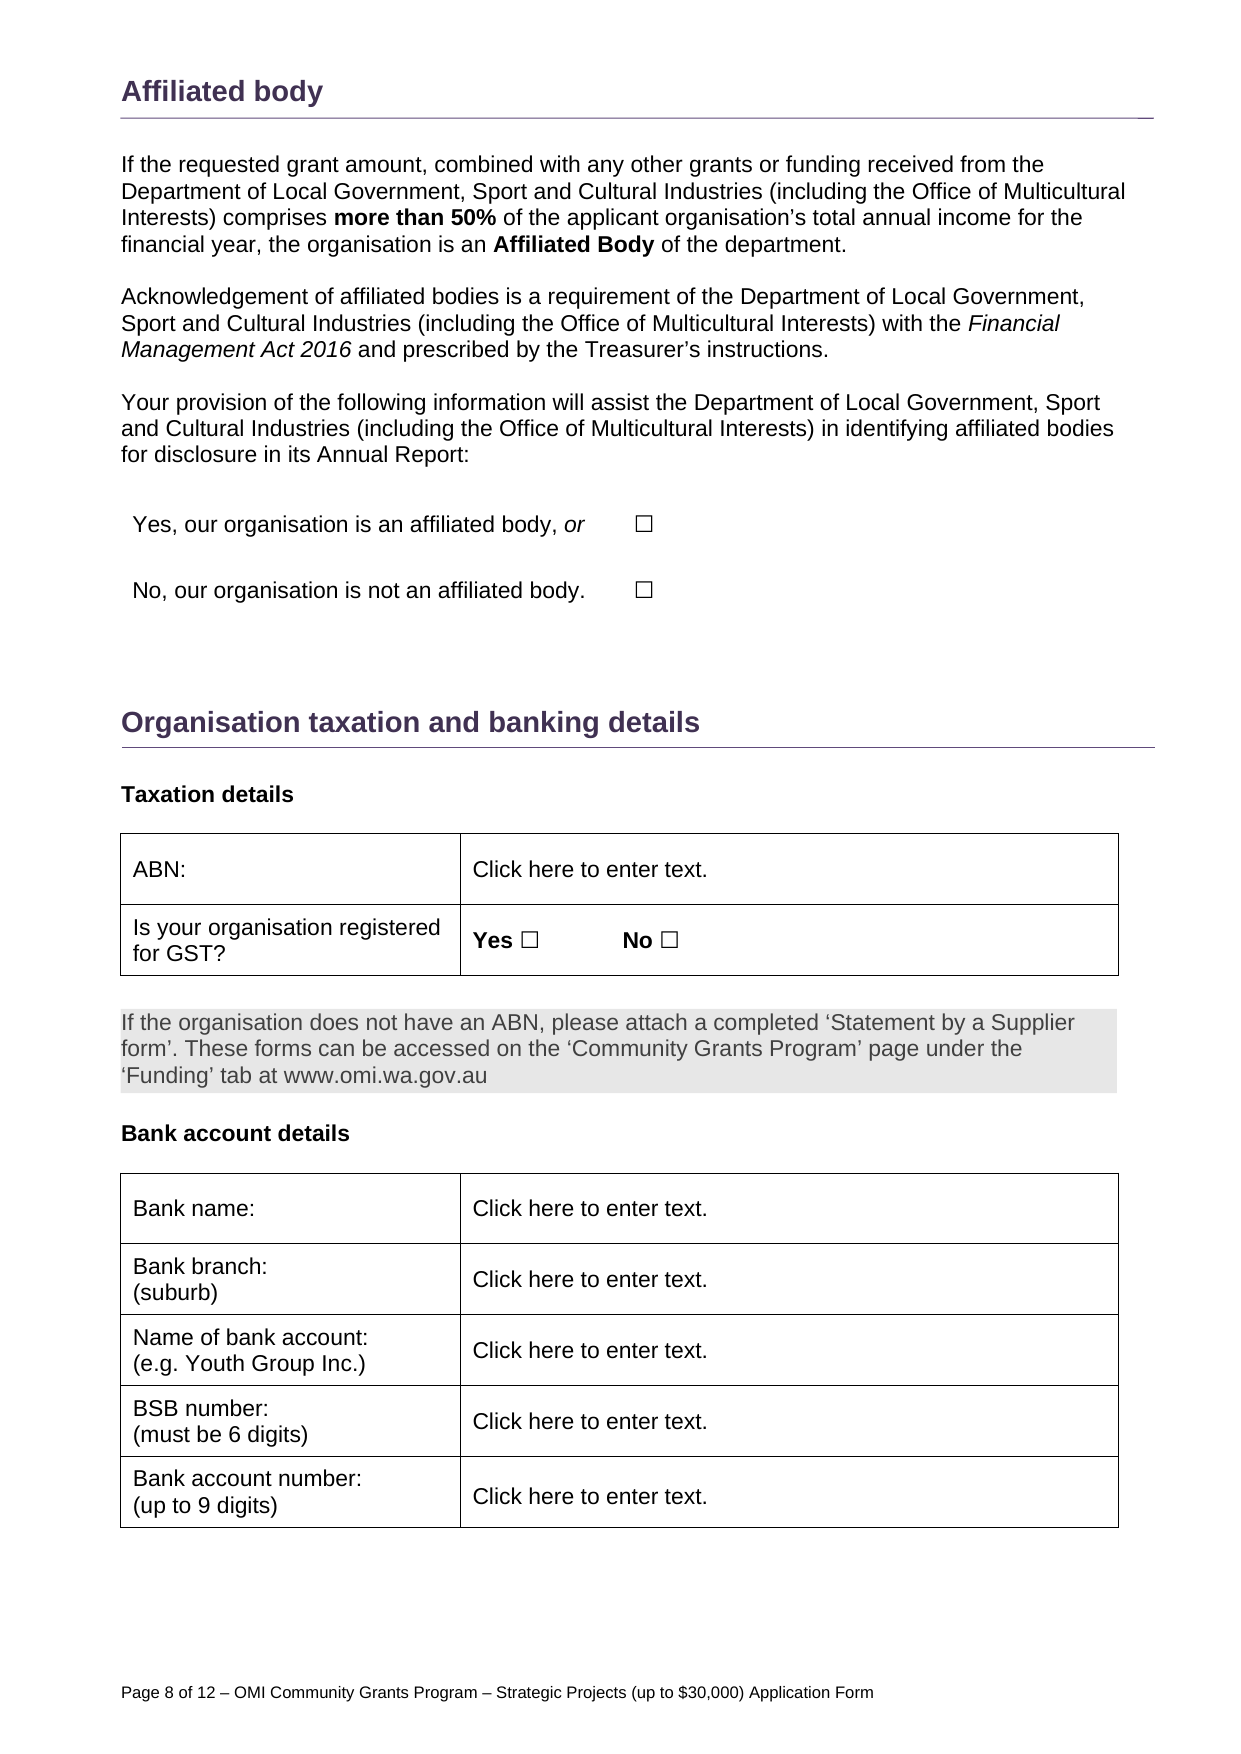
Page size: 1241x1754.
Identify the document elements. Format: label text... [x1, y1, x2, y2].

subtitle Organisation taxation and banking details [121, 705, 1136, 739]
text Acknowledgement of affiliated bodies is a requirement of the Department of Local Government, Sport and Cultural Industries (including the Office of Multicultural Interests) with the Financial Management Act 2016 and prescribed by the Treasurer’s instructions. [121, 283, 1136, 362]
subtitle Affiliated body [121, 74, 1136, 107]
table_cell [461, 1457, 1118, 1527]
text If the requested grant amount, combined with any other grants or funding received from the Department of Local Government, Sport and Cultural Industries (including the Office of Multicultural Interests) comprises more than 50% of the applicant organisation’s total annual income for the financial year, the organisation is an Affiliated Body of the department. [121, 151, 1136, 257]
table_header [461, 834, 1118, 904]
table_cell [461, 1315, 1118, 1385]
table_cell Bank account number: (up to 9 digits) [121, 1457, 460, 1527]
table_cell [461, 1244, 1118, 1314]
table_cell [623, 554, 711, 626]
table_header ABN: [121, 834, 460, 904]
text Bank account details [121, 1120, 1136, 1146]
table_cell No, our organisation is not an affiliated body. [121, 554, 622, 626]
text Taxation details [121, 781, 1136, 807]
table_header Yes, our organisation is an affiliated body, or [121, 494, 622, 554]
table_cell Yes No [461, 905, 1118, 975]
text Your provision of the following information will assist the Department of Local Government, Sport and Cultural Industries (including the Office of Multicultural Interests) in identifying affiliated bodies for disclosure in its Annual Report: [121, 389, 1136, 468]
table_cell Bank branch: (suburb) [121, 1244, 460, 1314]
table_cell BSB number: (must be 6 digits) [121, 1386, 460, 1456]
table_cell [461, 1386, 1118, 1456]
table_header [461, 1174, 1118, 1243]
table_cell Name of bank account: (e.g. Youth Group Inc.) [121, 1315, 460, 1385]
table_header [623, 494, 711, 554]
table_cell Is your organisation registered for GST? [121, 905, 460, 975]
table_header Bank name: [121, 1174, 460, 1243]
